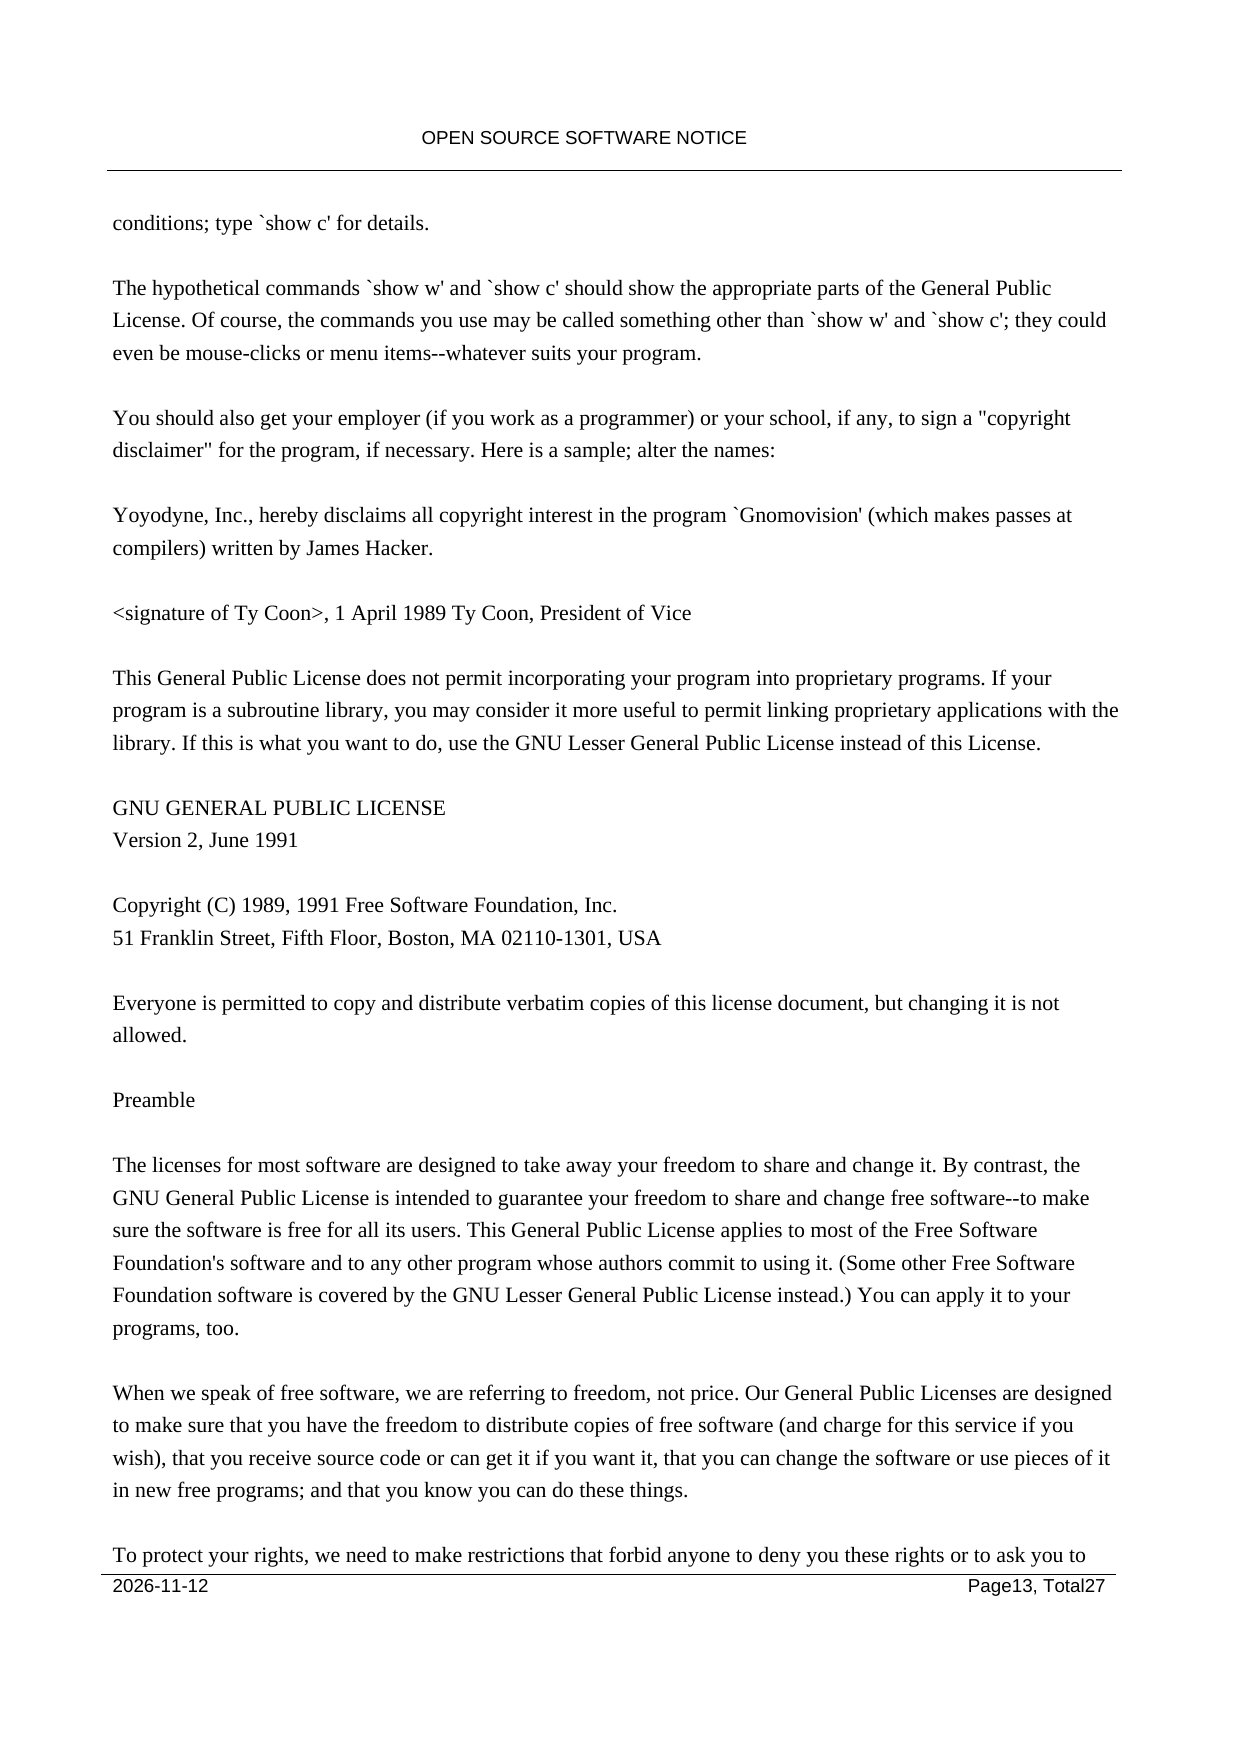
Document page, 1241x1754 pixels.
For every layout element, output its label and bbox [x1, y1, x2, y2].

text [112, 206, 1128, 1571]
